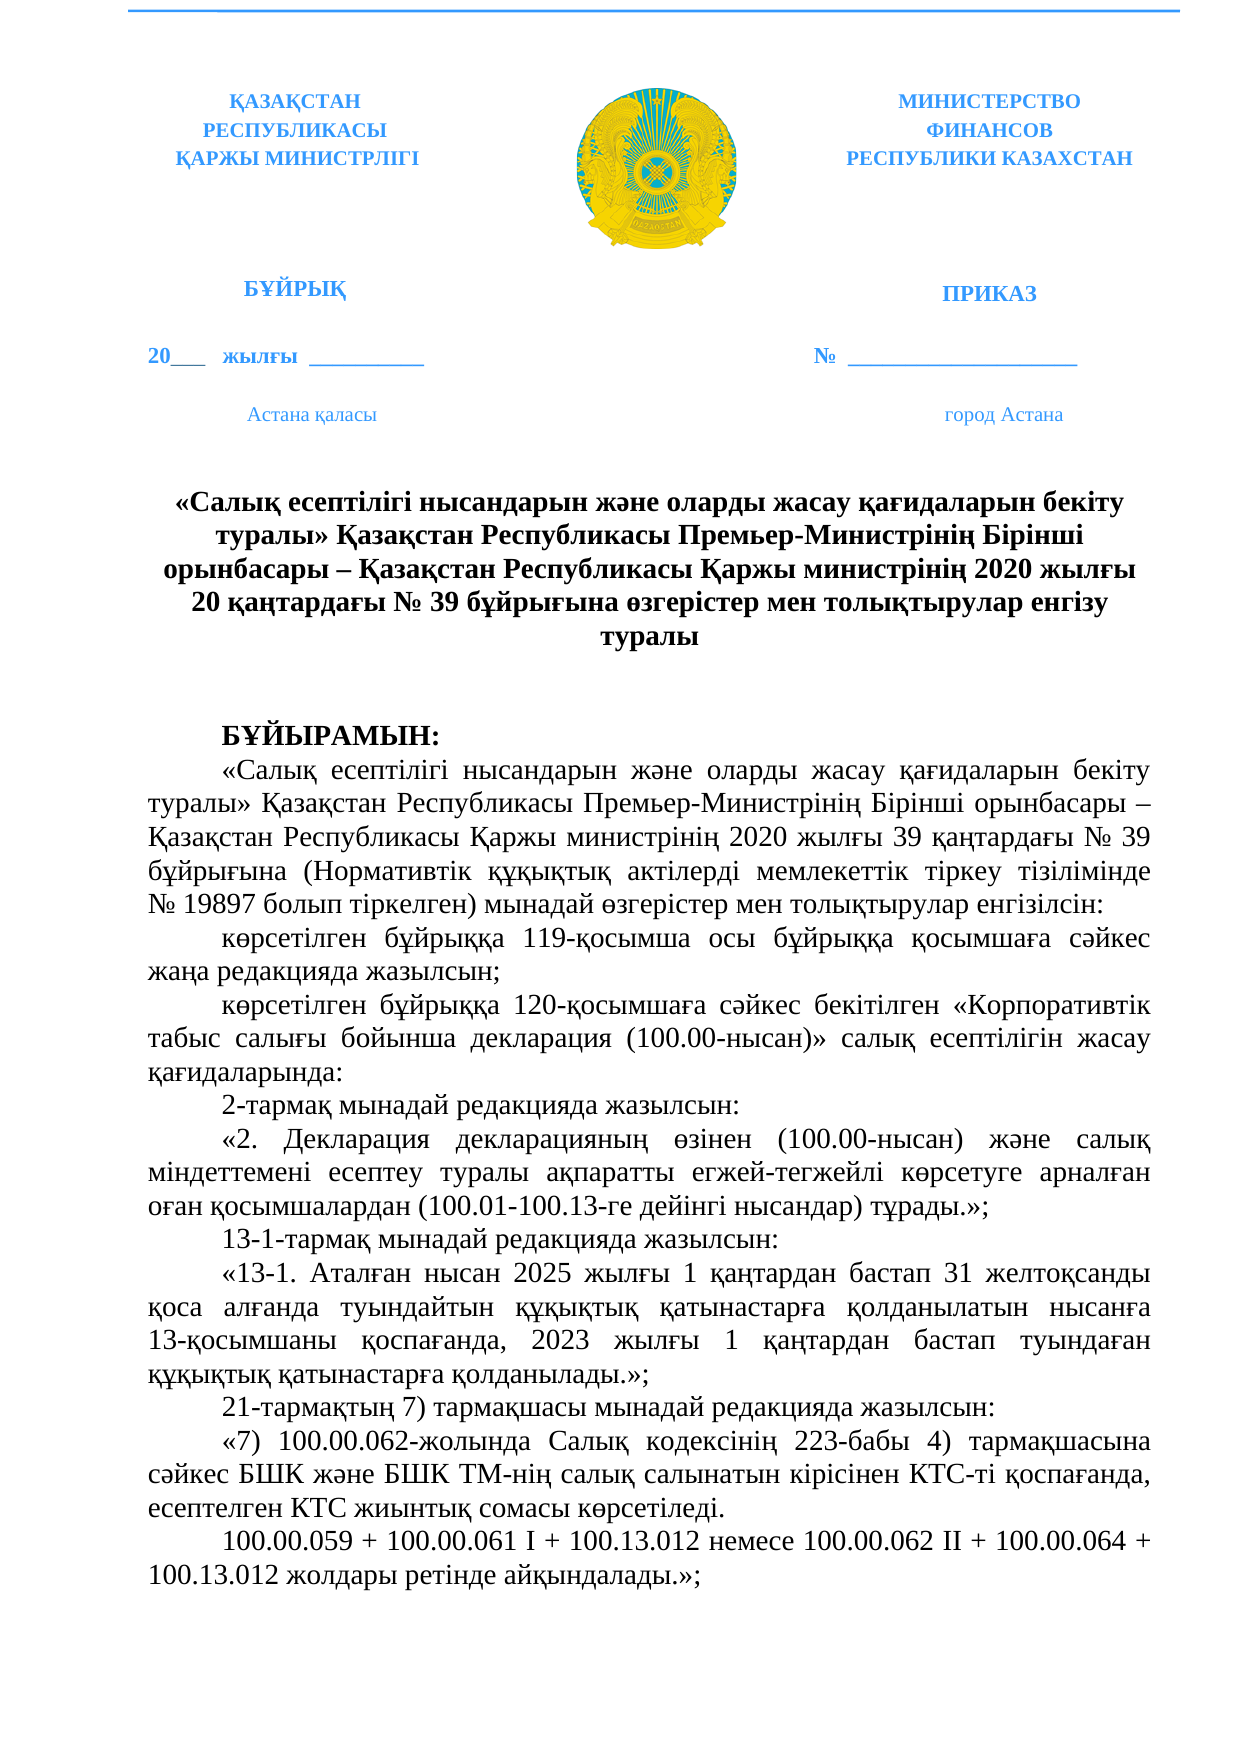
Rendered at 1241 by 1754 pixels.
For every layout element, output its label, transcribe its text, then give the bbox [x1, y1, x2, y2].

text «Салық есептілігі нысандарын және оларды жасау қағидаларын бекіту туралы» Қазақстан Республикасы Премьер-Министрінің Бірінші орынбасары – Қазақстан Республикасы Қаржы министрінің 2020 жылғы 20 қаңтардағы № 39 бұйрығына өзгерістер мен толықтырулар енгізу туралы [148, 484, 1152, 651]
picture [576, 88, 737, 249]
text «2. Декларация декларацияның өзінен (100.00-нысан) және салық міндеттемені есептеу туралы ақпаратты егжей-тегжейлі көрсетуге арналған оған қосымшалардан (100.01-100.13-ге дейінгі нысандар) тұрады.»; [148, 1121, 1152, 1222]
text Астана қаласы город Астана [148, 402, 1152, 426]
text 2-тармақ мынадай редакцияда жазылсын: [148, 1087, 1152, 1121]
text 100.00.059 + 100.00.061 I + 100.13.012 немесе 100.00.062 II + 100.00.064 + 100.13.012 жолдары ретінде айқындалады.»; [148, 1523, 1152, 1591]
text «7) 100.00.062-жолында Салық кодексінің 223-бабы 4) тармақшасына сәйкес БШК және БШК ТМ-нің салық салынатын кірісінен КТС-ті қоспағанда, есептелген КТС жиынтық сомасы көрсетіледі. [148, 1423, 1152, 1523]
text 21-тармақтың 7) тармақшасы мынадай редакцияда жазылсын: [148, 1389, 1152, 1423]
text 13-1-тармақ мынадай редакцияда жазылсын: [148, 1222, 1152, 1255]
text «Салық есептілігі нысандарын және оларды жасау қағидаларын бекіту туралы» Қазақстан Республикасы Премьер-Министрінің Бірінші орынбасары – Қазақстан Республикасы Қаржы министрінің 2020 жылғы 39 қаңтардағы № 39 бұйрығына (Нормативтік құқықтық актілерді мемлекеттік тіркеу тізілімінде № 19897 болып тіркелген) мынадай өзгерістер мен толықтырулар енгізілсін: [148, 752, 1152, 920]
text көрсетілген бұйрыққа 120-қосымшаға сәйкес бекітілген «Корпоративтік табыс салығы бойынша декларация (100.00-нысан)» салық есептілігін жасау қағидаларында: [148, 987, 1152, 1087]
text «13-1. Аталған нысан 2025 жылғы 1 қаңтардан бастап 31 желтоқсанды қоса алғанда туындайтын құқықтық қатынастарға қолданылатын нысанға 13-қосымшаны қоспағанда, 2023 жылғы 1 қаңтардан бастап туындаған құқықтық қатынастарға қолданылады.»; [148, 1255, 1152, 1389]
text көрсетілген бұйрыққа 119-қосымша осы бұйрыққа қосымшаға сәйкес жаңа редакцияда жазылсын; [148, 920, 1152, 987]
text БҰЙЫРАМЫН: [148, 718, 1152, 752]
